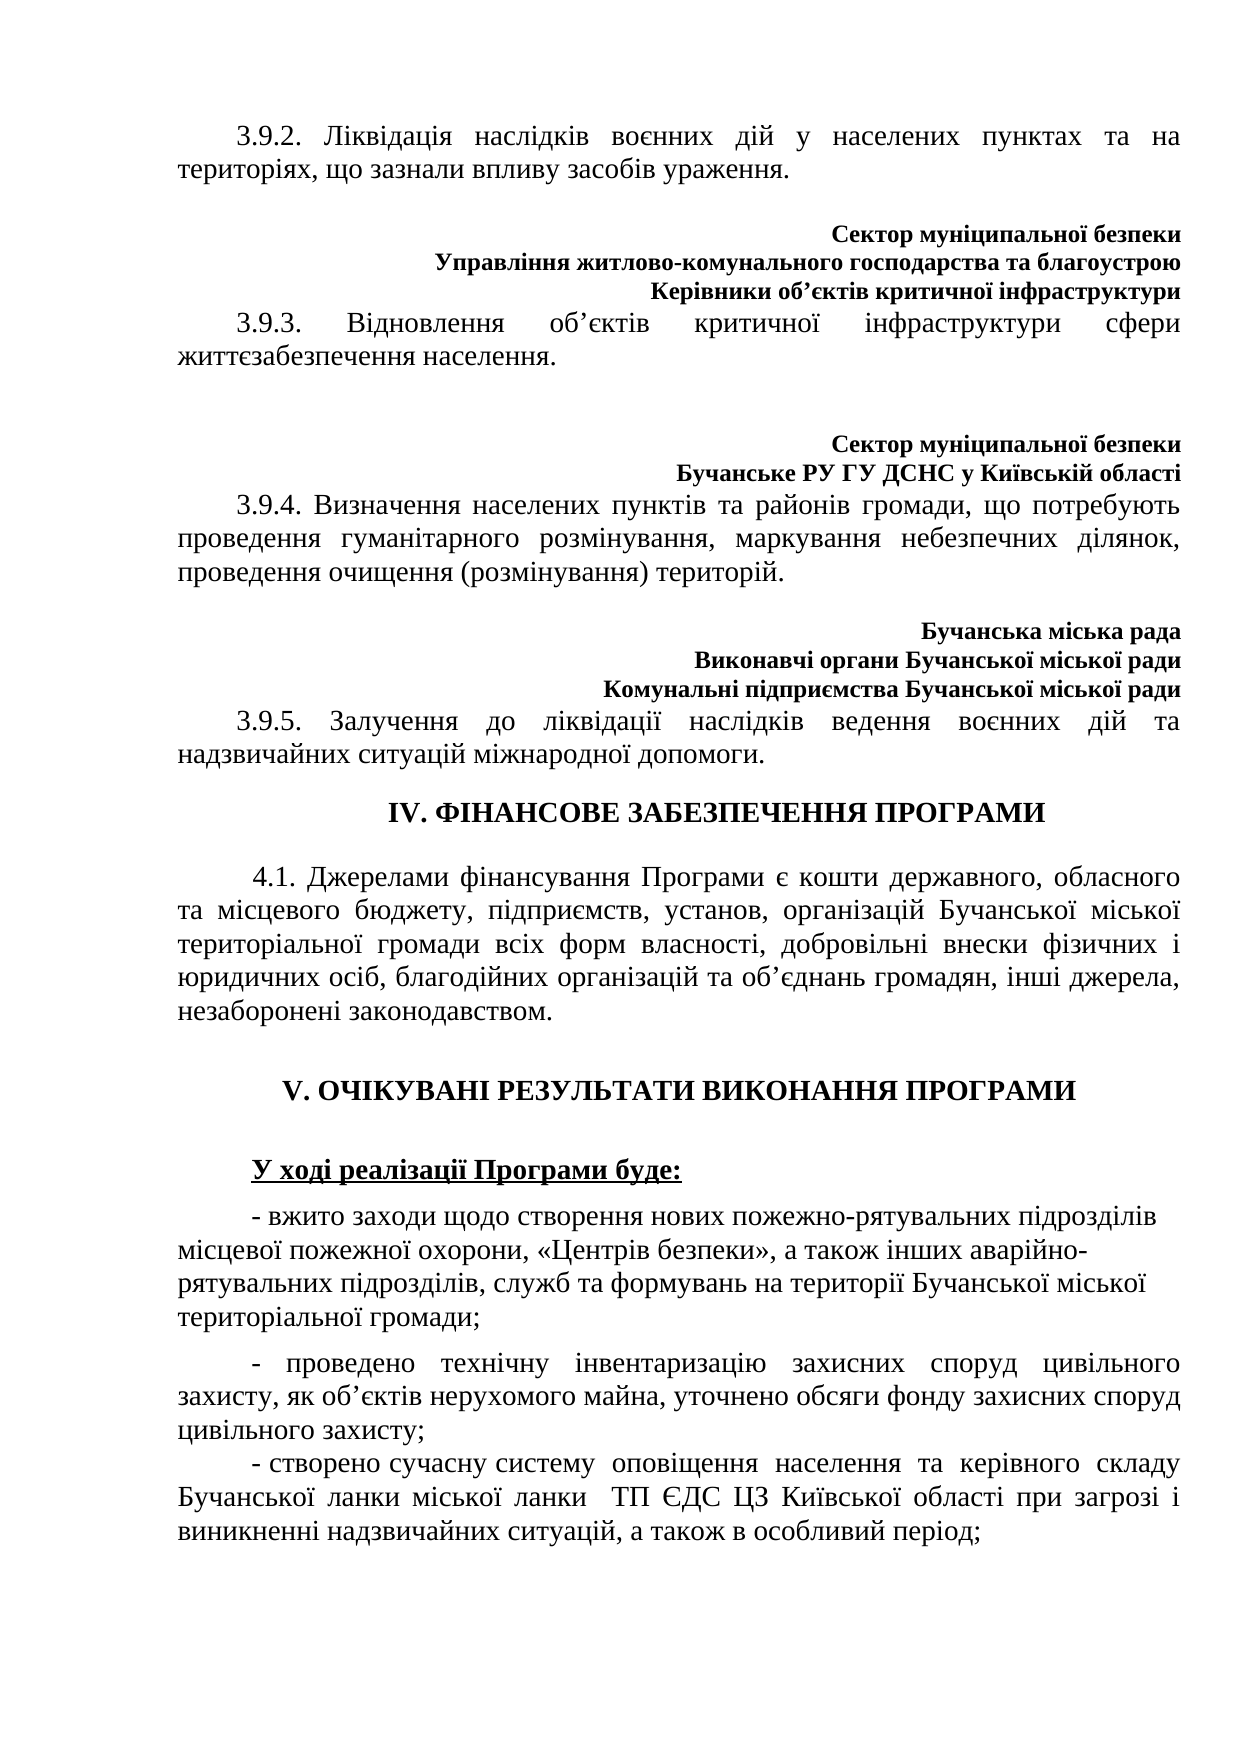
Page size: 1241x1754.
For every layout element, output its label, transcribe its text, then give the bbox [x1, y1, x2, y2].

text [177, 247, 1181, 276]
text - проведено технічну інвентаризацію захисних споруд цивільного захисту, як об’єктів нерухомого майна, уточнено обсяги фонду захисних споруд цивільного захисту; [177, 1345, 1181, 1446]
text 3.9.3. Відновлення об’єктів критичної інфраструктури сфери життєзабезпечення населення. [177, 305, 1181, 372]
text 3.9.4. Визначення населених пунктів та районів громади, що потребують проведення гуманітарного розмінування, маркування небезпечних ділянок, проведення очищення (розмінування) територій. [177, 487, 1181, 588]
text 3.9.2. Ліквідація наслідків воєнних дій у населених пунктах та на територіях, що зазнали впливу засобів ураження. [177, 118, 1181, 185]
text Бучанське РУ ГУ ДСНС у Київській області [177, 458, 1181, 487]
text Комунальні підприємства Бучанської міської ради [177, 674, 1181, 703]
text - вжито заходи щодо створення нових пожежно-рятувальних підрозділів місцевої пожежної охорони, «Центрів безпеки», а також інших аварійно-рятувальних підрозділів, служб та формувань на території Бучанської міської територіальної громади; [177, 1198, 1181, 1332]
text Виконавчі органи Бучанської міської ради [177, 645, 1181, 674]
text Сектор муніципальної безпеки [177, 429, 1181, 458]
text Керівники об’єктів критичної інфраструктури [177, 276, 1181, 305]
text Сектор муніципальної безпеки [177, 219, 1181, 247]
text - створено сучасну систему оповіщення населення та керівного складу Бучанської ланки міської ланки ТП ЄДС ЦЗ Київської області при загрозі і виникненні надзвичайних ситуацій, а також в особливий період; [177, 1446, 1181, 1546]
text 4.1. Джерелами фінансування Програми є кошти державного, обласного та місцевого бюджету, підприємств, установ, організацій Бучанської міської територіальної громади всіх форм власності, добровільні внески фізичних і юридичних осіб, благодійних організацій та об’єднань громадян, інші джерела, незаборонені законодавством. [177, 859, 1181, 1027]
text Бучанська міська рада [177, 616, 1181, 645]
text V. ОЧІКУВАНІ РЕЗУЛЬТАТИ ВИКОНАННЯ ПРОГРАМИ [177, 1073, 1181, 1106]
text У ході реалізації Програми буде: [177, 1152, 1181, 1186]
text ІV. ФІНАНСОВЕ ЗАБЕЗПЕЧЕННЯ ПРОГРАМИ [177, 798, 1181, 829]
text 3.9.5. Залучення до ліквідації наслідків ведення воєнних дій та надзвичайних ситуацій міжнародної допомоги. [177, 703, 1181, 770]
